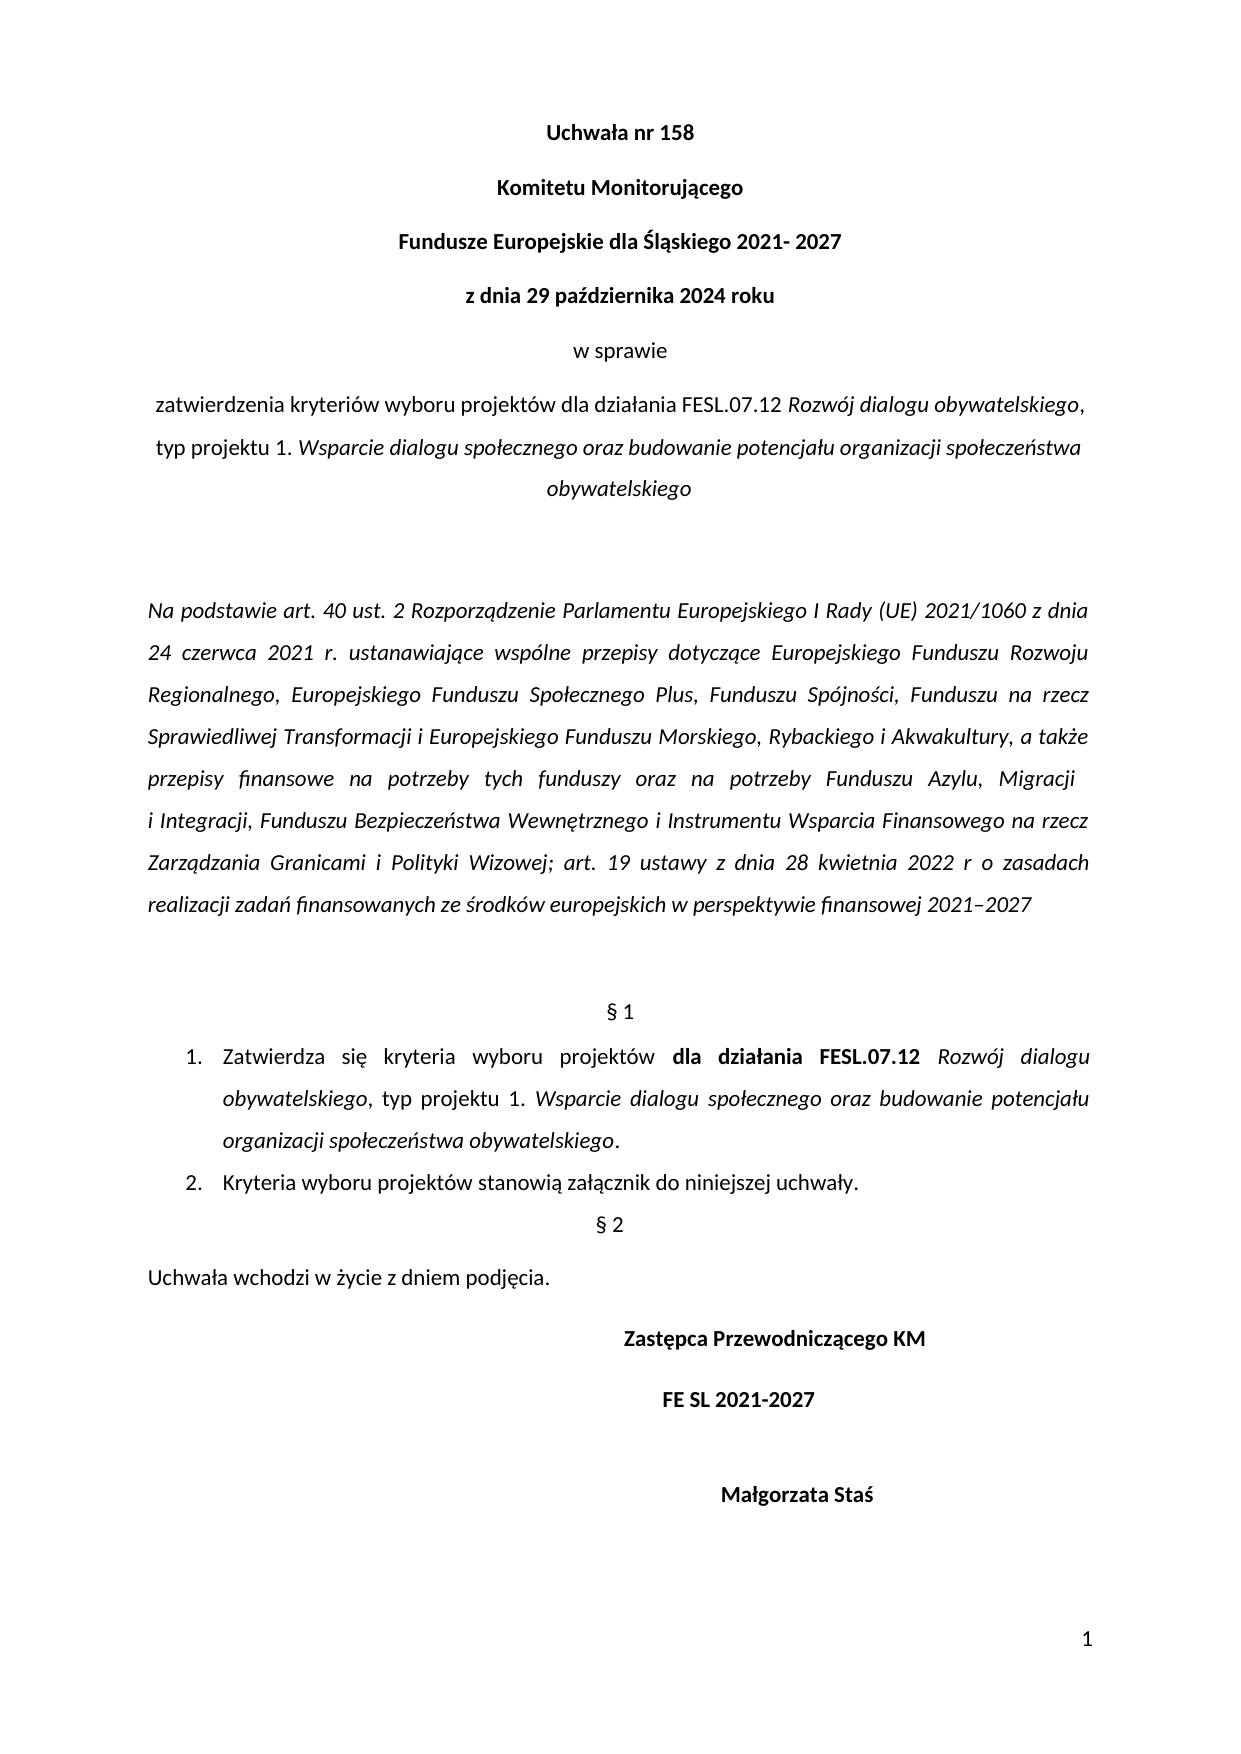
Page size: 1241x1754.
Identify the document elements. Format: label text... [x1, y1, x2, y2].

text z dnia 29 października 2024 roku [148, 282, 1093, 310]
text Małgorzata Staś [590, 1480, 1093, 1508]
text w sprawie [148, 336, 1093, 364]
list Zatwierdza się kryteria wyboru projektów dla działania FESL.07.12 Rozwój dialogu obywatelskiego, typ projektu 1. Wsparcie dialogu społecznego oraz budowanie potencjału organizacji społeczeństwa obywatelskiego. [185, 1042, 1093, 1154]
text Zastępca Przewodniczącego KM [590, 1324, 960, 1352]
text zatwierdzenia kryteriów wyboru projektów dla działania FESL.07.12 Rozwój dialogu obywatelskiego, typ projektu 1. Wsparcie dialogu społecznego oraz budowanie potencjału organizacji społeczeństwa obywatelskiego [148, 391, 1093, 503]
text Na podstawie art. 40 ust. 2 Rozporządzenie Parlamentu Europejskiego I Rady (UE) 2021/1060 z dnia 24 czerwca 2021 r. ustanawiające wspólne przepisy dotyczące Europejskiego Funduszu Rozwoju Regionalnego, Europejskiego Funduszu Społecznego Plus, Funduszu Spójności, Funduszu na rzecz Sprawiedliwej Transformacji i Europejskiego Funduszu Morskiego, Rybackiego i Akwakultury, a także przepisy finansowe na potrzeby tych funduszy oraz na potrzeby Funduszu Azylu, Migracji i Integracji, Funduszu Bezpieczeństwa Wewnętrznego i Instrumentu Wsparcia Finansowego na rzecz Zarządzania Granicami i Polityki Wizowej; art. 19 ustawy z dnia 28 kwietnia 2022 r o zasadach realizacji zadań finansowanych ze środków europejskich w perspektywie finansowej 2021–2027 [148, 596, 1093, 918]
text § 1 [148, 997, 1093, 1025]
text Uchwała wchodzi w życie z dniem podjęcia. [148, 1263, 1093, 1291]
list § 2 [516, 1210, 1093, 1238]
text Uchwała nr 158 [148, 118, 1093, 146]
text Komitetu Monitorującego [148, 173, 1093, 201]
list Kryteria wyboru projektów stanowią załącznik do niniejszej uchwały. [185, 1168, 1093, 1196]
text FE SL 2021-2027 [148, 1386, 1093, 1447]
text Fundusze Europejskie dla Śląskiego 2021- 2027 [148, 227, 1093, 255]
